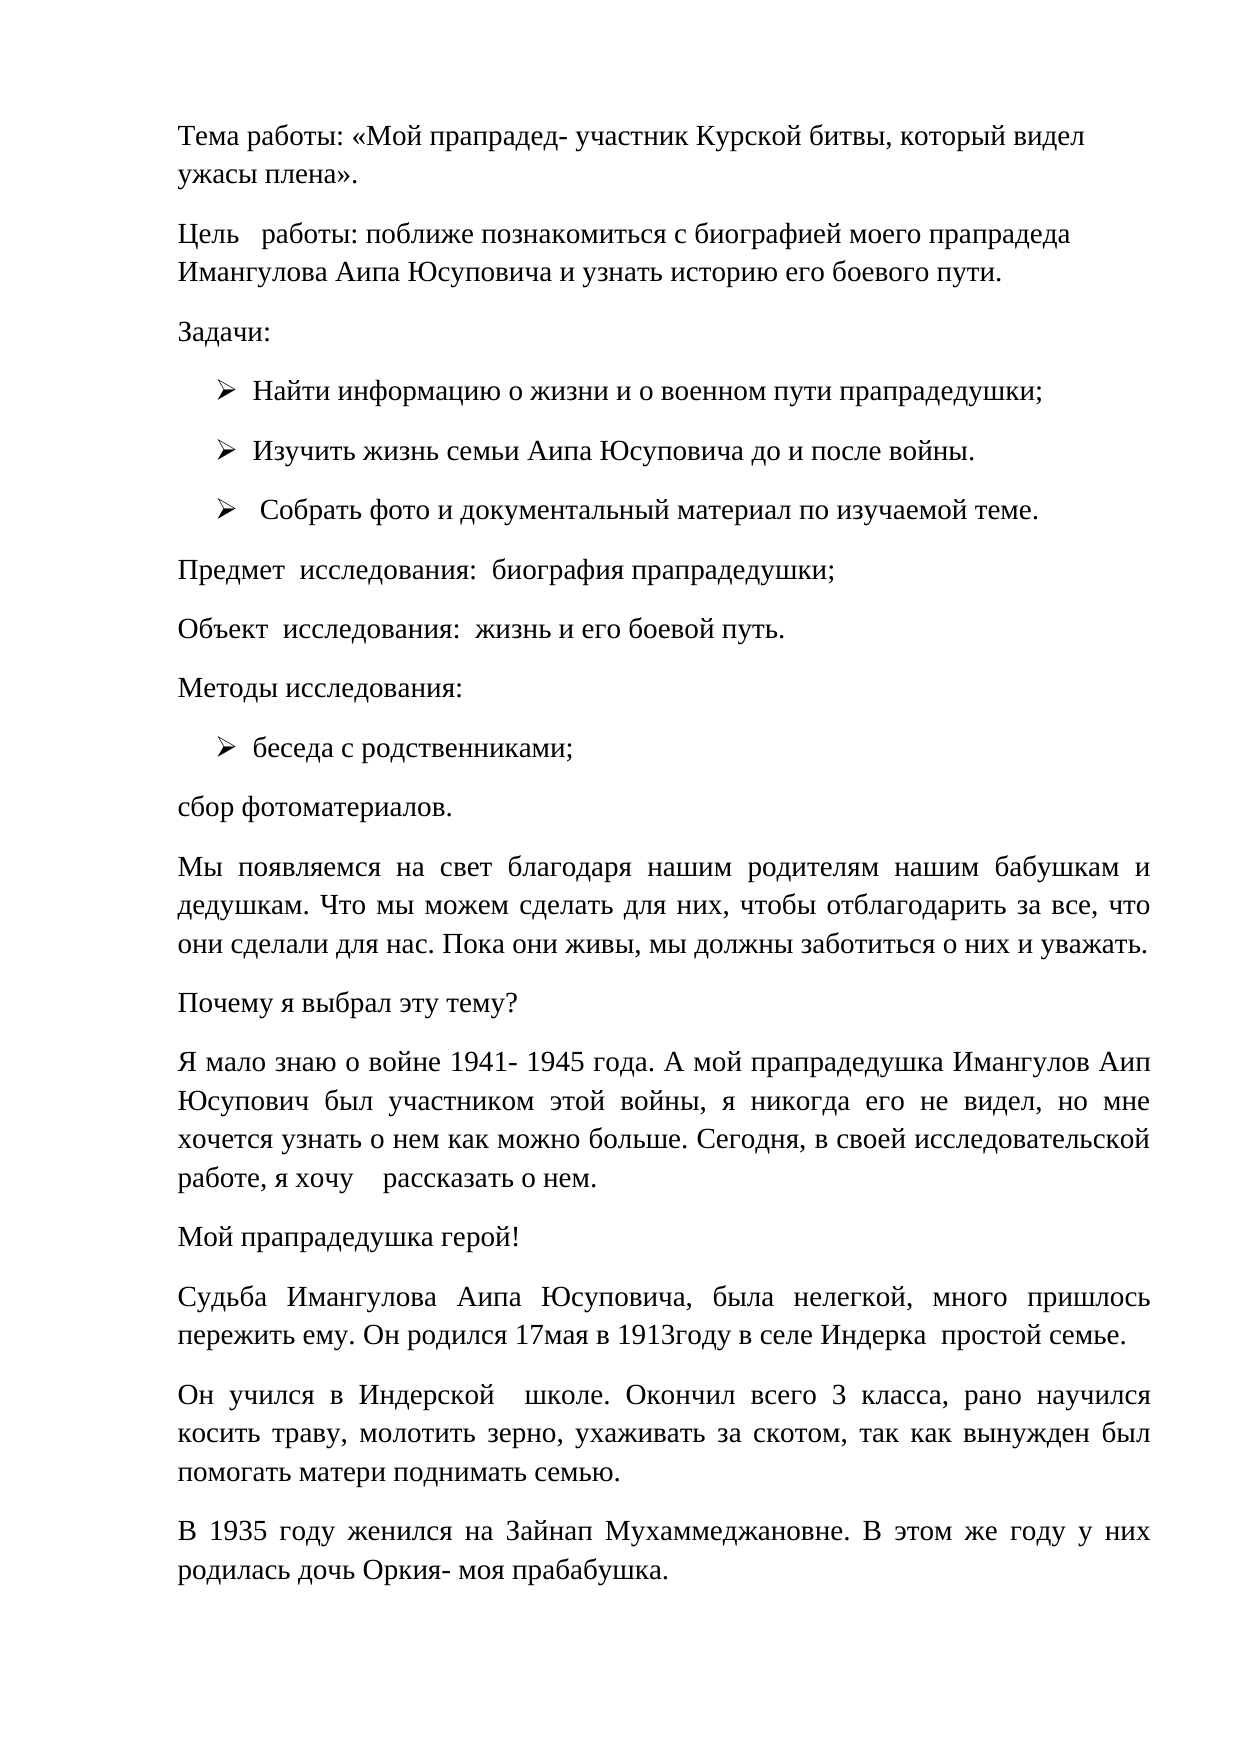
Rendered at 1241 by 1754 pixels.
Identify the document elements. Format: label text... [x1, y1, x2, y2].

text сбор фотоматериалов. [177, 789, 1152, 823]
text Почему я выбрал эту тему? [177, 985, 1152, 1019]
text Тема работы: «Мой прапрадед- участник Курской битвы, который видел ужасы плена». [177, 118, 1152, 190]
text Я мало знаю о войне 1941- 1945 года. А мой прапрадедушка Имангулов Аип Юсупович был участником этой войны, я никогда его не видел, но мне хочется узнать о нем как можно больше. Сегодня, в своей исследовательской работе, я хочу рассказать о нем. [177, 1044, 1152, 1194]
text Судьба Имангулова Аипа Юсуповича, была нелегкой, много пришлось пережить ему. Он родился 17мая в 1913году в селе Индерка простой семье. [177, 1279, 1152, 1351]
text Методы исследования: [177, 671, 1152, 704]
list Собрать фото и документальный материал по изучаемой теме. [215, 492, 1152, 526]
text Предмет исследования: биография прапрадедушки; [177, 552, 1152, 585]
text Он учился в Индерской школе. Окончил всего 3 класса, рано научился косить траву, молотить зерно, ухаживать за скотом, так как вынужден был помогать матери поднимать семью. [177, 1377, 1152, 1487]
list Изучить жизнь семьи Аипа Юсуповича до и после войны. [215, 433, 1152, 466]
text В 1935 году женился на Зайнап Мухаммеджановне. В этом же году у них родилась дочь Оркия- моя прабабушка. [177, 1513, 1152, 1585]
list беседа с родственниками; [215, 730, 1152, 763]
text Мой прапрадедушка герой! [177, 1219, 1152, 1253]
text Объект исследования: жизнь и его боевой путь. [177, 611, 1152, 645]
text Мы появляемся на свет благодаря нашим родителям нашим бабушкам и дедушкам. Что мы можем сделать для них, чтобы отблагодарить за все, что они сделали для нас. Пока они живы, мы должны заботиться о них и уважать. [177, 849, 1152, 959]
text Задачи: [177, 314, 1152, 347]
text Цель работы: поближе познакомиться с биографией моего прапрадеда Имангулова Аипа Юсуповича и узнать историю его боевого пути. [177, 216, 1152, 288]
list Найти информацию о жизни и о военном пути прапрадедушки; [215, 373, 1152, 407]
